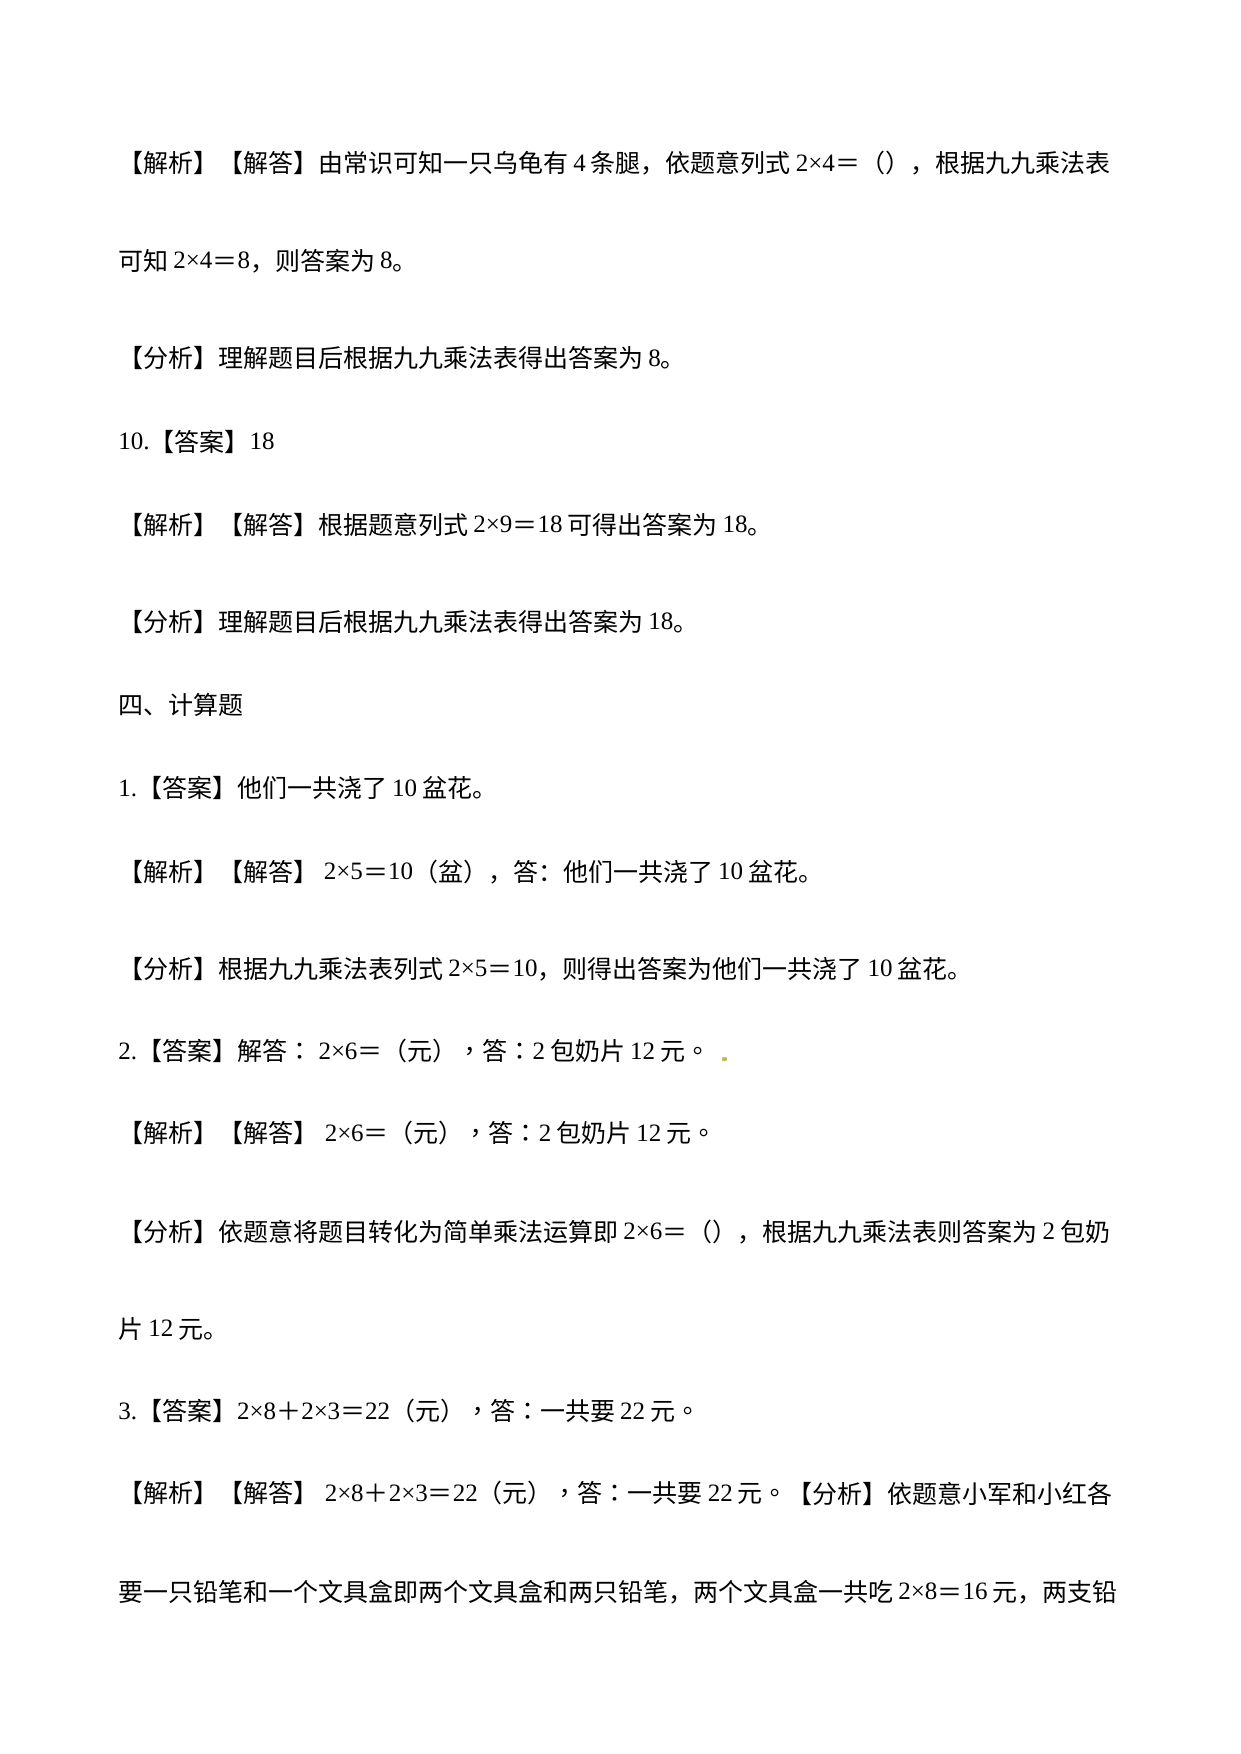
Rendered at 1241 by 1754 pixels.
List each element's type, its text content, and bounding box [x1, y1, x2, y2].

text 【解析】【解答】由常识可知一只乌龟有4条腿，依题意列式2×4＝（），根据九九乘法表可知2×4＝8，则答案为8。 【分析】理解题目后根据九九乘法表得出答案为8。 [118, 129, 1122, 389]
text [118, 1460, 1122, 1623]
text 10.【答案】18 [118, 408, 1122, 473]
text 1.【答案】他们一共浇了10盆花。 [118, 754, 1122, 819]
text 【解析】【解答】根据题意列式2×9＝18可得出答案为18。 【分析】理解题目后根据九九乘法表得出答案为18。 [118, 491, 1122, 653]
text 2.【答案】解答： 2×6＝（元），答：2包奶片12元。 [118, 1018, 1122, 1083]
text 【解析】【解答】 2×6＝（元），答：2包奶片12元。 【分析】依题意将题目转化为简单乘法运算即2×6＝（），根据九九乘法表则答案为2包奶片12元。 [118, 1100, 1122, 1360]
text 3.【答案】2×8＋2×3＝22（元），答：一共要22元。 [118, 1378, 1122, 1443]
text 【解析】【解答】 2×5＝10（盆），答：他们一共浇了10盆花。 【分析】根据九九乘法表列式2×5＝10，则得出答案为他们一共浇了10盆花。 [118, 838, 1122, 1000]
text 四、计算题 [118, 671, 1122, 736]
